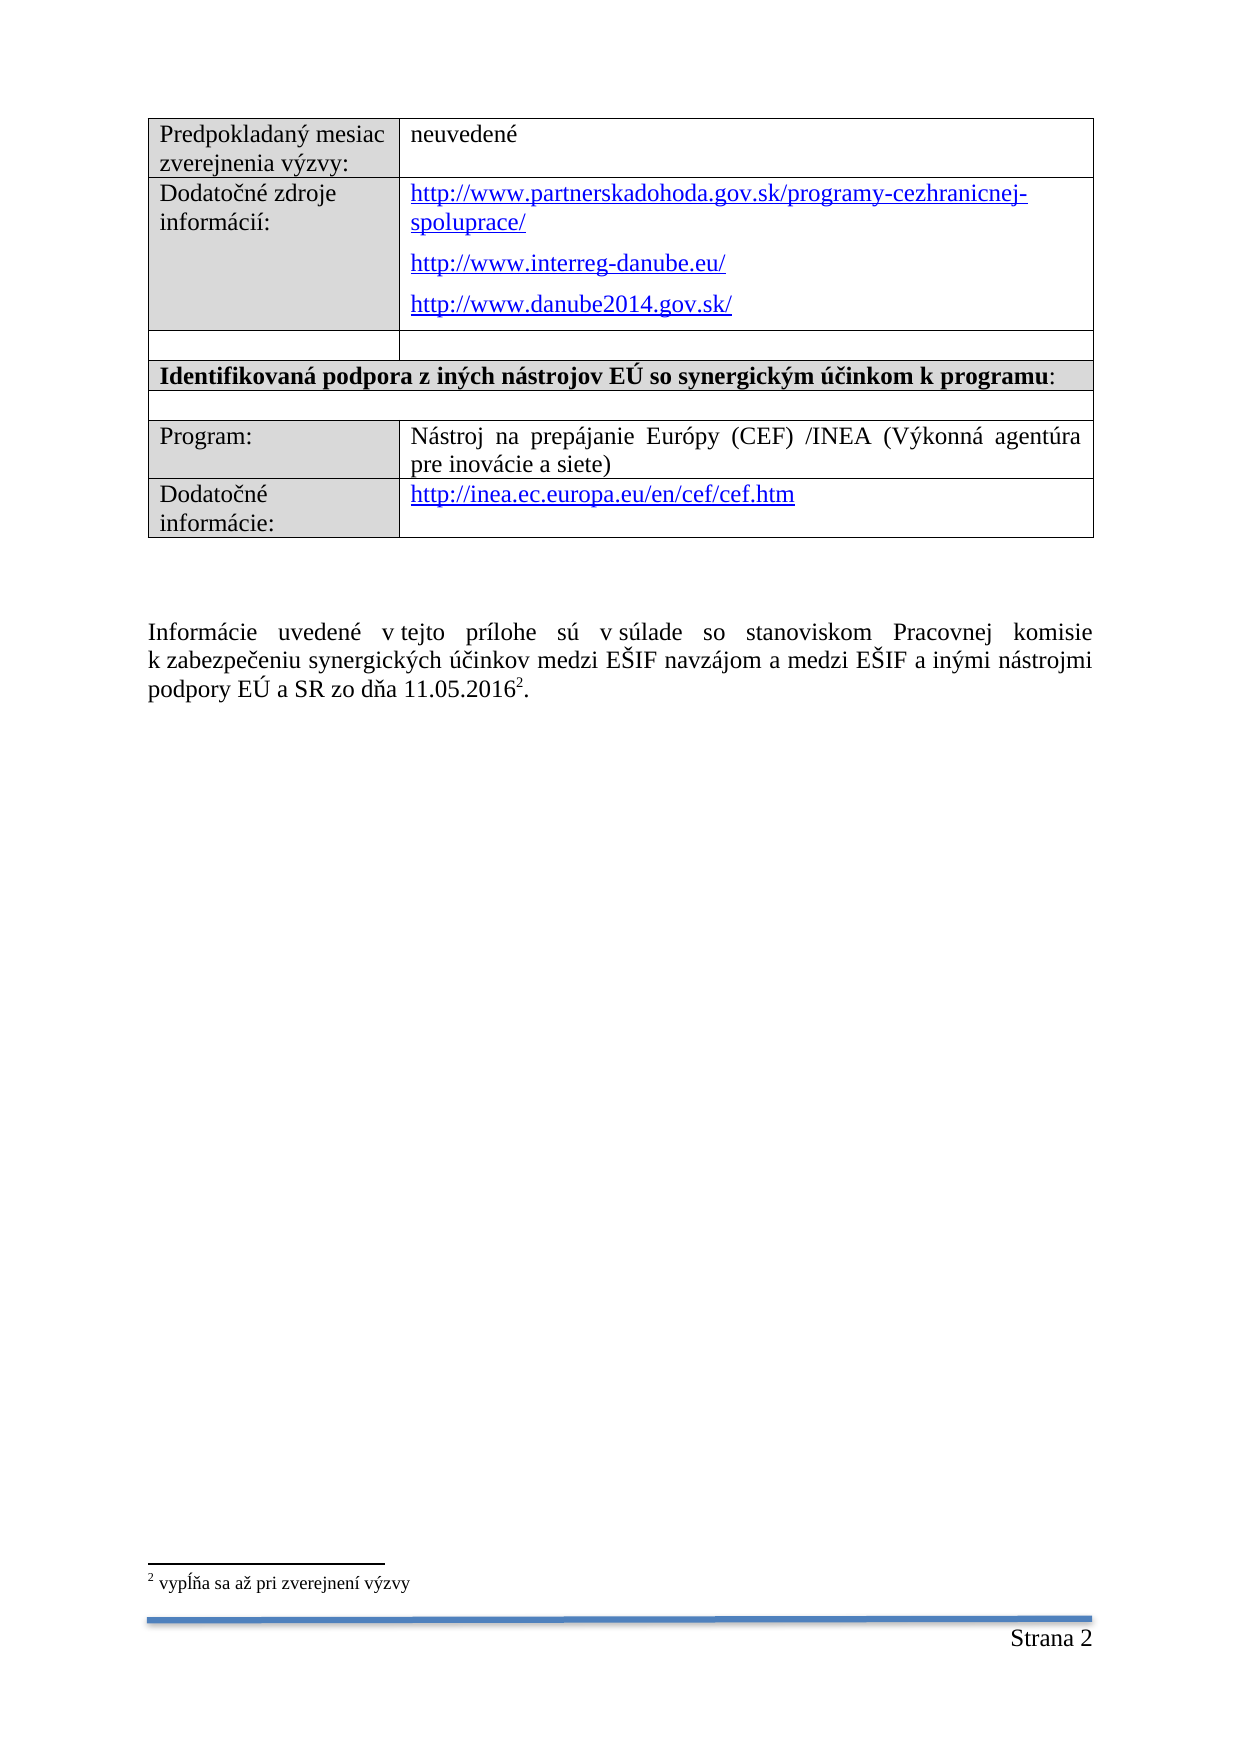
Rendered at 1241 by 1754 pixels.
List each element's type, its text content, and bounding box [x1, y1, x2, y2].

table_cell Program: [149, 421, 399, 478]
table_cell [400, 331, 1093, 360]
table_cell [149, 391, 1093, 420]
table_cell Predpokladaný mesiac zverejnenia výzvy: [149, 119, 399, 177]
table_cell Dodatočné zdroje informácií: [149, 178, 399, 330]
table_cell http://www.partnerskadohoda.gov.sk/programy-cezhranicnej-spoluprace/ http://www.interreg-danube.eu/ http://www.danube2014.gov.sk/ [400, 178, 1093, 330]
table_cell Identifikovaná podpora z iných nástrojov EÚ so synergickým účinkom k programu: [149, 361, 1093, 390]
table_cell Nástroj na prepájanie Európy (CEF) /INEA (Výkonná agentúra pre inovácie a siete) [400, 421, 1093, 478]
table_cell Dodatočné informácie: [149, 479, 399, 537]
table_cell [149, 331, 399, 360]
table_cell neuvedené [400, 119, 1093, 177]
table_cell http://inea.ec.europa.eu/en/cef/cef.htm [400, 479, 1093, 537]
text Informácie uvedené v tejto prílohe sú v súlade so stanoviskom Pracovnej komisie k zabezpečeniu synergických účinkov medzi EŠIF navzájom a medzi EŠIF a inými nástrojmi podpory EÚ a SR zo dňa . [148, 617, 1093, 703]
